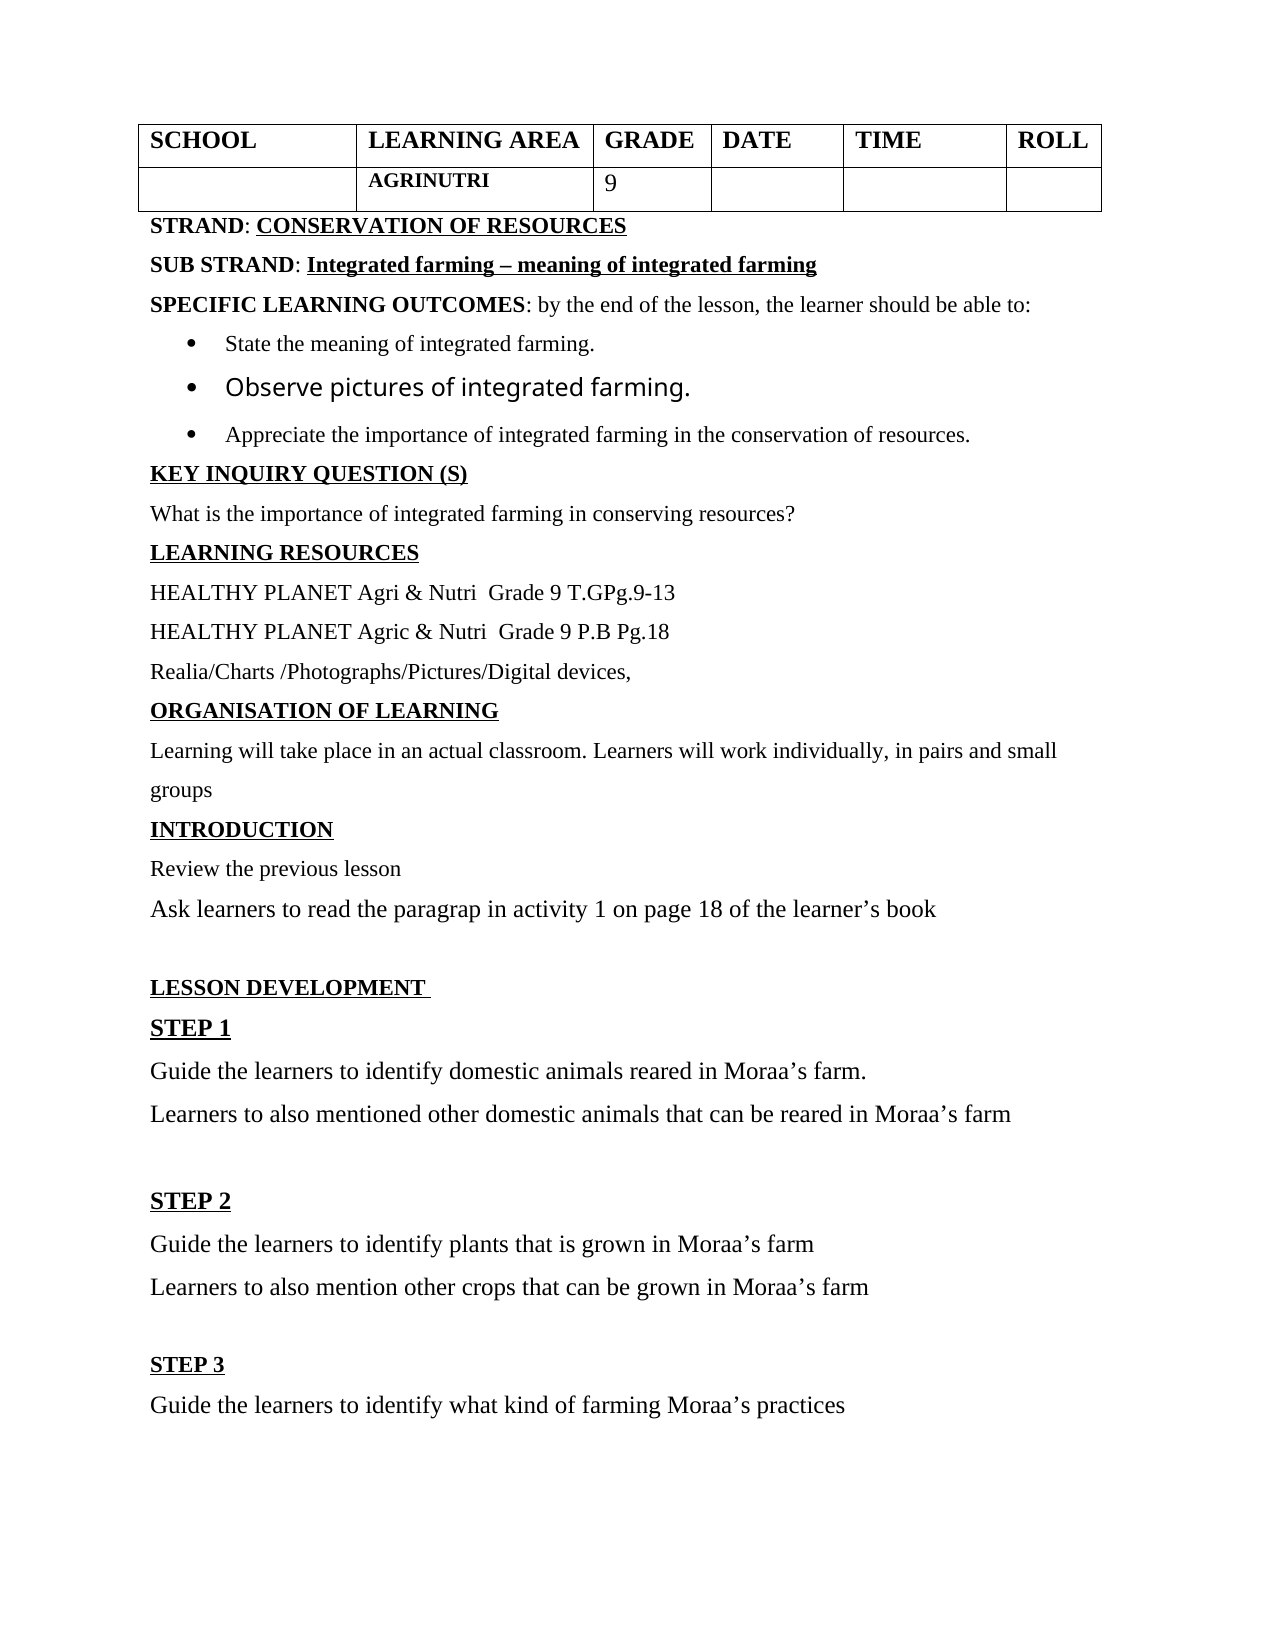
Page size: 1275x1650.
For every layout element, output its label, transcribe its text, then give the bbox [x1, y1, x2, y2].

table_header LEARNING AREA [357, 125, 593, 167]
text Guide the learners to identify plants that is grown in Moraa’s farm [150, 1229, 1125, 1258]
text SUB STRAND: Integrated farming – meaning of integrated farming [150, 251, 1125, 278]
text Learners to also mention other crops that can be grown in Moraa’s farm [150, 1272, 1125, 1301]
text Guide the learners to identify what kind of farming Moraa’s practices [150, 1391, 1125, 1419]
table_cell [139, 168, 356, 211]
list State the meaning of integrated farming. [187, 330, 1125, 357]
table_header DATE [712, 125, 843, 167]
table_cell [1007, 168, 1101, 211]
text STRAND: CONSERVATION OF RESOURCES [150, 212, 1125, 238]
text Learners to also mentioned other domestic animals that can be reared in Moraa’s farm [150, 1099, 1125, 1128]
text INTRODUCTION [150, 816, 1125, 842]
text KEY INQUIRY QUESTION (S) [150, 460, 1125, 487]
text HEALTHY PLANET Agric & Nutri Grade 9 P.B Pg.18 [150, 618, 1125, 644]
text Guide the learners to identify domestic animals reared in Moraa’s farm. [150, 1056, 1125, 1085]
table_cell [844, 168, 1006, 211]
text SPECIFIC LEARNING OUTCOMES: by the end of the lesson, the learner should be able to: [150, 291, 1125, 317]
text LEARNING RESOURCES [150, 539, 1125, 566]
text What is the importance of integrated farming in conserving resources? [150, 500, 1125, 526]
text ORGANISATION OF LEARNING [150, 697, 1125, 723]
table_cell 9 [594, 168, 711, 211]
text LESSON DEVELOPMENT [150, 974, 1125, 1000]
text Ask learners to read the paragrap in activity 1 on page 18 of the learner’s book [150, 894, 1125, 923]
table_header TIME [844, 125, 1006, 167]
text STEP 3 [150, 1351, 1125, 1377]
text HEALTHY PLANET Agri & Nutri Grade 9 T.GPg.9-13 [150, 579, 1125, 605]
table_header GRADE [594, 125, 711, 167]
text Review the previous lesson [150, 855, 1125, 881]
text Learning will take place in an actual classroom. Learners will work individually, in pairs and small groups [150, 737, 1125, 802]
table_header ROLL [1007, 125, 1101, 167]
table_cell AGRINUTRI [357, 168, 593, 211]
list Observe pictures of integrated farming. [187, 370, 1103, 404]
list Appreciate the importance of integrated farming in the conservation of resources. [187, 421, 1125, 447]
text STEP 1 [150, 1013, 1125, 1042]
table_header SCHOOL [139, 125, 356, 167]
table_cell [712, 168, 843, 211]
text STEP 2 [150, 1186, 1125, 1214]
text Realia/Charts /Photographs/Pictures/Digital devices, [150, 658, 1125, 684]
